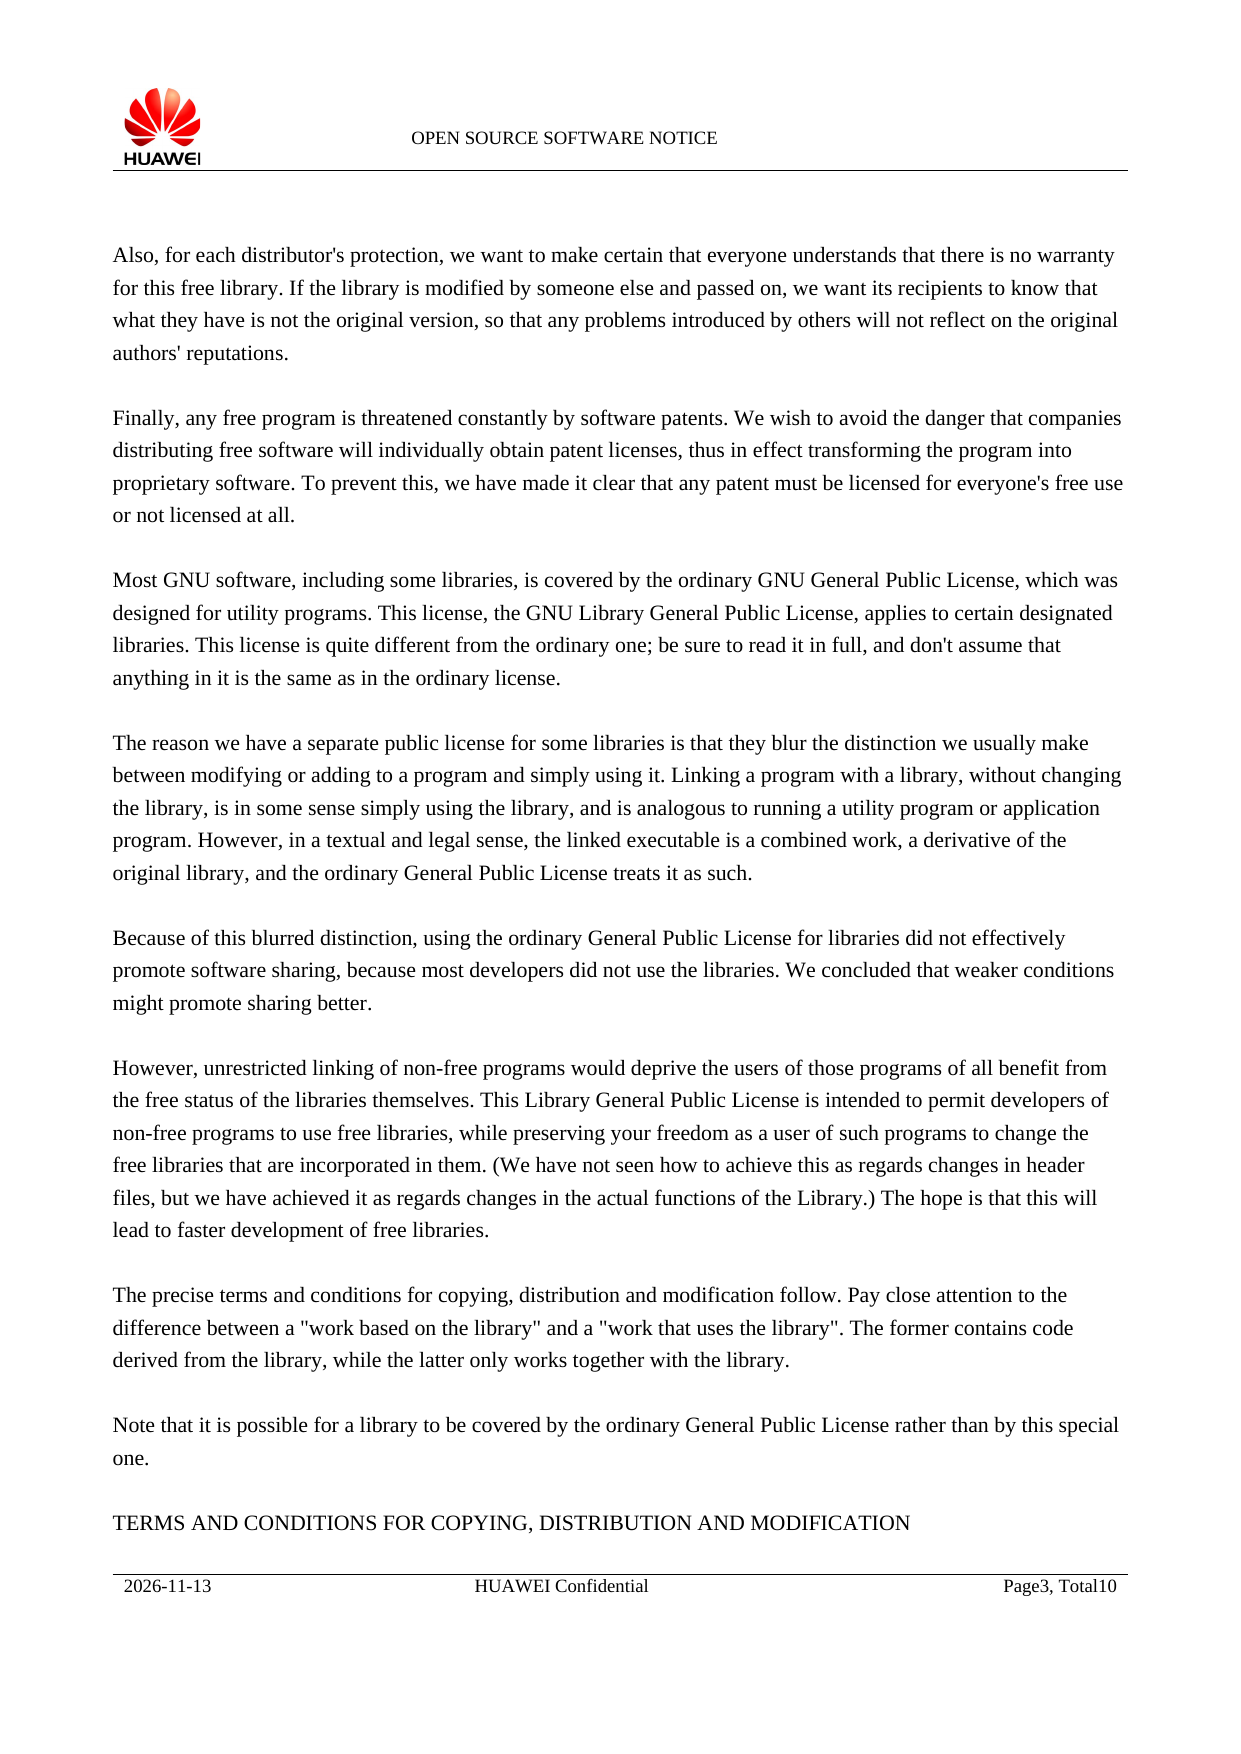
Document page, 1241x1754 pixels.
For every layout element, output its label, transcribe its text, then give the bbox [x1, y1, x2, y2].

picture [124, 88, 201, 165]
